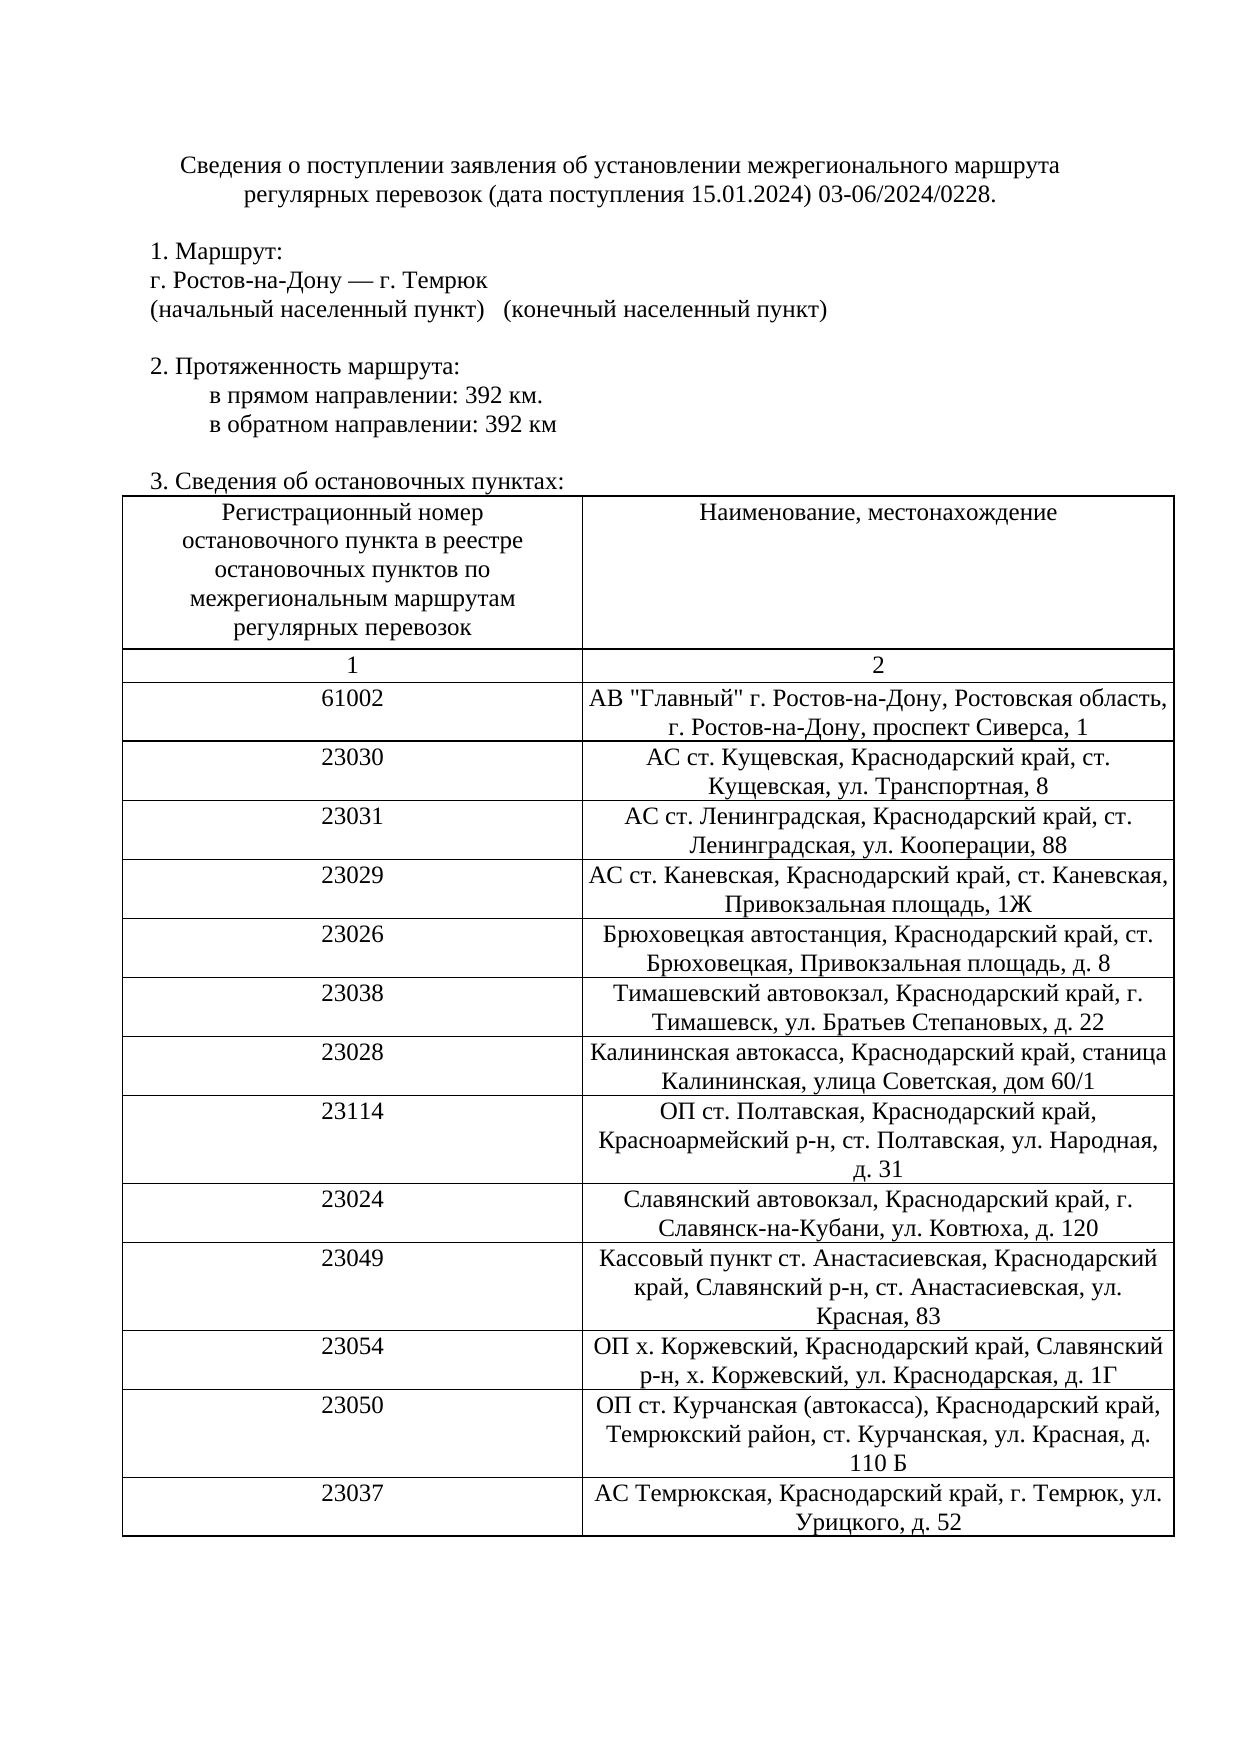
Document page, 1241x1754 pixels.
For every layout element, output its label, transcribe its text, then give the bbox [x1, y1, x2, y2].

table_cell 23049 [123, 1243, 582, 1329]
table_cell ОП х. Коржевский, Краснодарский край, Славянский р-н, х. Коржевский, ул. Краснодарская, д. 1Г [583, 1331, 1173, 1388]
table_cell 61002 [123, 683, 582, 740]
table_cell АС ст. Кущевская, Краснодарский край, ст. Кущевская, ул. Транспортная, 8 [583, 742, 1173, 799]
text г. Ростов-на-Дону — г. Темрюк [150, 265, 1090, 294]
table_cell 23031 [123, 801, 582, 858]
table_cell ОП ст. Курчанская (автокасса), Краснодарский край, Темрюкский район, ст. Курчанская, ул. Красная, д. 110 Б [583, 1390, 1173, 1476]
table_cell Калининская автокасса, Краснодарский край, станица Калининская, улица Советская, дом 60/1 [583, 1037, 1173, 1095]
table_cell 23054 [123, 1331, 582, 1388]
table_cell Брюховецкая автостанция, Краснодарский край, ст. Брюховецкая, Привокзальная площадь, д. 8 [583, 919, 1173, 977]
text 1. Маршрут: [150, 236, 1090, 265]
table_cell 23050 [123, 1390, 582, 1476]
text Сведения о поступлении заявления об установлении межрегионального маршрута регулярных перевозок (дата поступления 15.01.2024) 03-06/2024/0228. [150, 150, 1090, 207]
text в прямом направлении: 392 км. [150, 380, 1090, 409]
table_cell 23026 [123, 919, 582, 977]
table_cell 1 [123, 650, 582, 681]
table_cell 23030 [123, 742, 582, 799]
table_cell 2 [583, 650, 1173, 681]
table_cell АС ст. Ленинградская, Краснодарский край, ст. Ленинградская, ул. Кооперации, 88 [583, 801, 1173, 858]
text 2. Протяженность маршрута: [150, 351, 1090, 380]
table_cell Славянский автовокзал, Краснодарский край, г. Славянск-на-Кубани, ул. Ковтюха, д. 120 [583, 1184, 1173, 1242]
table_cell Тимашевский автовокзал, Краснодарский край, г. Тимашевск, ул. Братьев Степановых, д. 22 [583, 978, 1173, 1036]
table_cell ОП ст. Полтавская, Краснодарский край, Красноармейский р-н, ст. Полтавская, ул. Народная, д. 31 [583, 1096, 1173, 1183]
text в обратном направлении: 392 км [150, 409, 1090, 437]
text 3. Сведения об остановочных пунктах: [150, 466, 1090, 495]
table_cell АС ст. Каневская, Краснодарский край, ст. Каневская, Привокзальная площадь, 1Ж [583, 860, 1173, 918]
table_cell 23024 [123, 1184, 582, 1242]
table_cell АВ "Главный" г. Ростов-на-Дону, Ростовская область, г. Ростов-на-Дону, проспект Сиверса, 1 [583, 683, 1173, 740]
table_header Наименование, местонахождение [583, 497, 1173, 648]
table_cell Кассовый пункт ст. Анастасиевская, Краснодарский край, Славянский р-н, ст. Анастасиевская, ул. Красная, 83 [583, 1243, 1173, 1329]
table_cell 23037 [123, 1478, 582, 1535]
table_cell 23029 [123, 860, 582, 918]
table_cell АС Темрюкская, Краснодарский край, г. Темрюк, ул. Урицкого, д. 52 [583, 1478, 1173, 1535]
table_cell 23028 [123, 1037, 582, 1095]
table_cell 23114 [123, 1096, 582, 1183]
table_cell 23038 [123, 978, 582, 1036]
text (начальный населенный пункт) (конечный населенный пункт) [150, 294, 1090, 322]
table_header Регистрационный номер остановочного пункта в реестре остановочных пунктов по межрегиональным маршрутам регулярных перевозок [123, 497, 582, 648]
